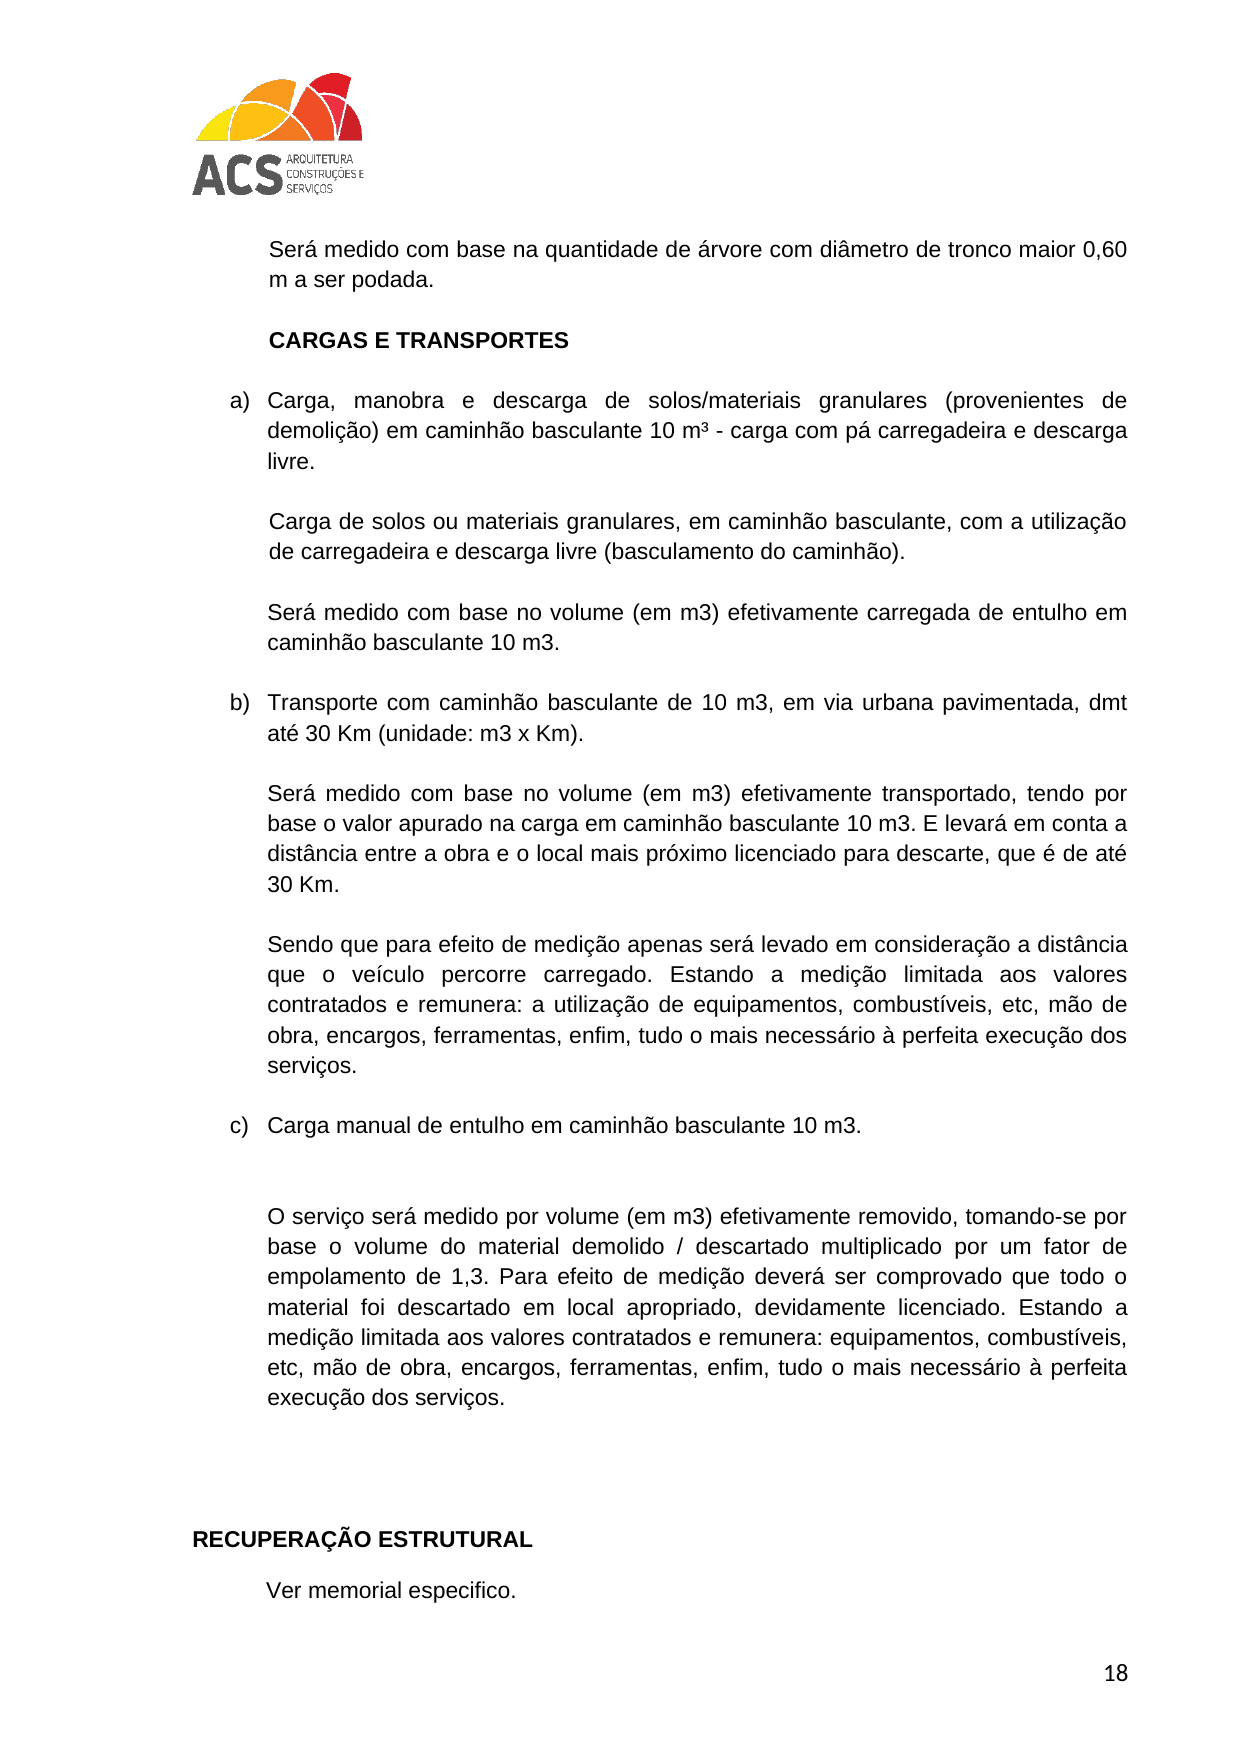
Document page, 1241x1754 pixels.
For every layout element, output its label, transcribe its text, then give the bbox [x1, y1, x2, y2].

list Sendo que para efeito de medição apenas será levado em consideração a distância que o veículo percorre carregado. Estando a medição limitada aos valores contratados e remunera: a utilização de equipamentos, combustíveis, etc, mão de obra, encargos, ferramentas, enfim, tudo o mais necessário à perfeita execução dos serviços. [267, 931, 1128, 1078]
list CARGAS E TRANSPORTES [269, 327, 1128, 353]
list Carga, manobra e descarga de solos/materiais granulares (provenientes de demolição) em caminhão basculante 10 m³ - carga com pá carregadeira e descarga livre. [229, 387, 1128, 474]
list Será medido com base no volume (em m3) efetivamente transportado, tendo por base o valor apurado na carga em caminhão basculante 10 m3. E levará em conta a distância entre a obra e o local mais próximo licenciado para descarte, que é de até 30 Km. [267, 780, 1128, 897]
list Carga de solos ou materiais granulares, em caminhão basculante, com a utilização de carregadeira e descarga livre (basculamento do caminhão). [269, 508, 1128, 565]
list Carga manual de entulho em caminhão basculante 10 m3. [229, 1112, 1128, 1139]
text RECUPERAÇÃO ESTRUTURAL [192, 1526, 1128, 1552]
list O serviço será medido por volume (em m3) efetivamente removido, tomando-se por base o volume do material demolido / descartado multiplicado por um fator de empolamento de 1,3. Para efeito de medição deverá ser comprovado que todo o material foi descartado em local apropriado, devidamente licenciado. Estando a medição limitada aos valores contratados e remunera: equipamentos, combustíveis, etc, mão de obra, encargos, ferramentas, enfim, tudo o mais necessário à perfeita execução dos serviços. [267, 1203, 1128, 1411]
list Será medido com base na quantidade de árvore com diâmetro de tronco maior 0,60 m a ser podada. [269, 236, 1128, 293]
list Será medido com base no volume (em m3) efetivamente carregada de entulho em caminhão basculante 10 m3. [267, 599, 1128, 655]
list Ver memorial especifico. [192, 1577, 1128, 1603]
list Transporte com caminhão basculante de 10 m3, em via urbana pavimentada, dmt até 30 Km (unidade: m3 x Km). [229, 689, 1128, 746]
picture [192, 73, 364, 195]
